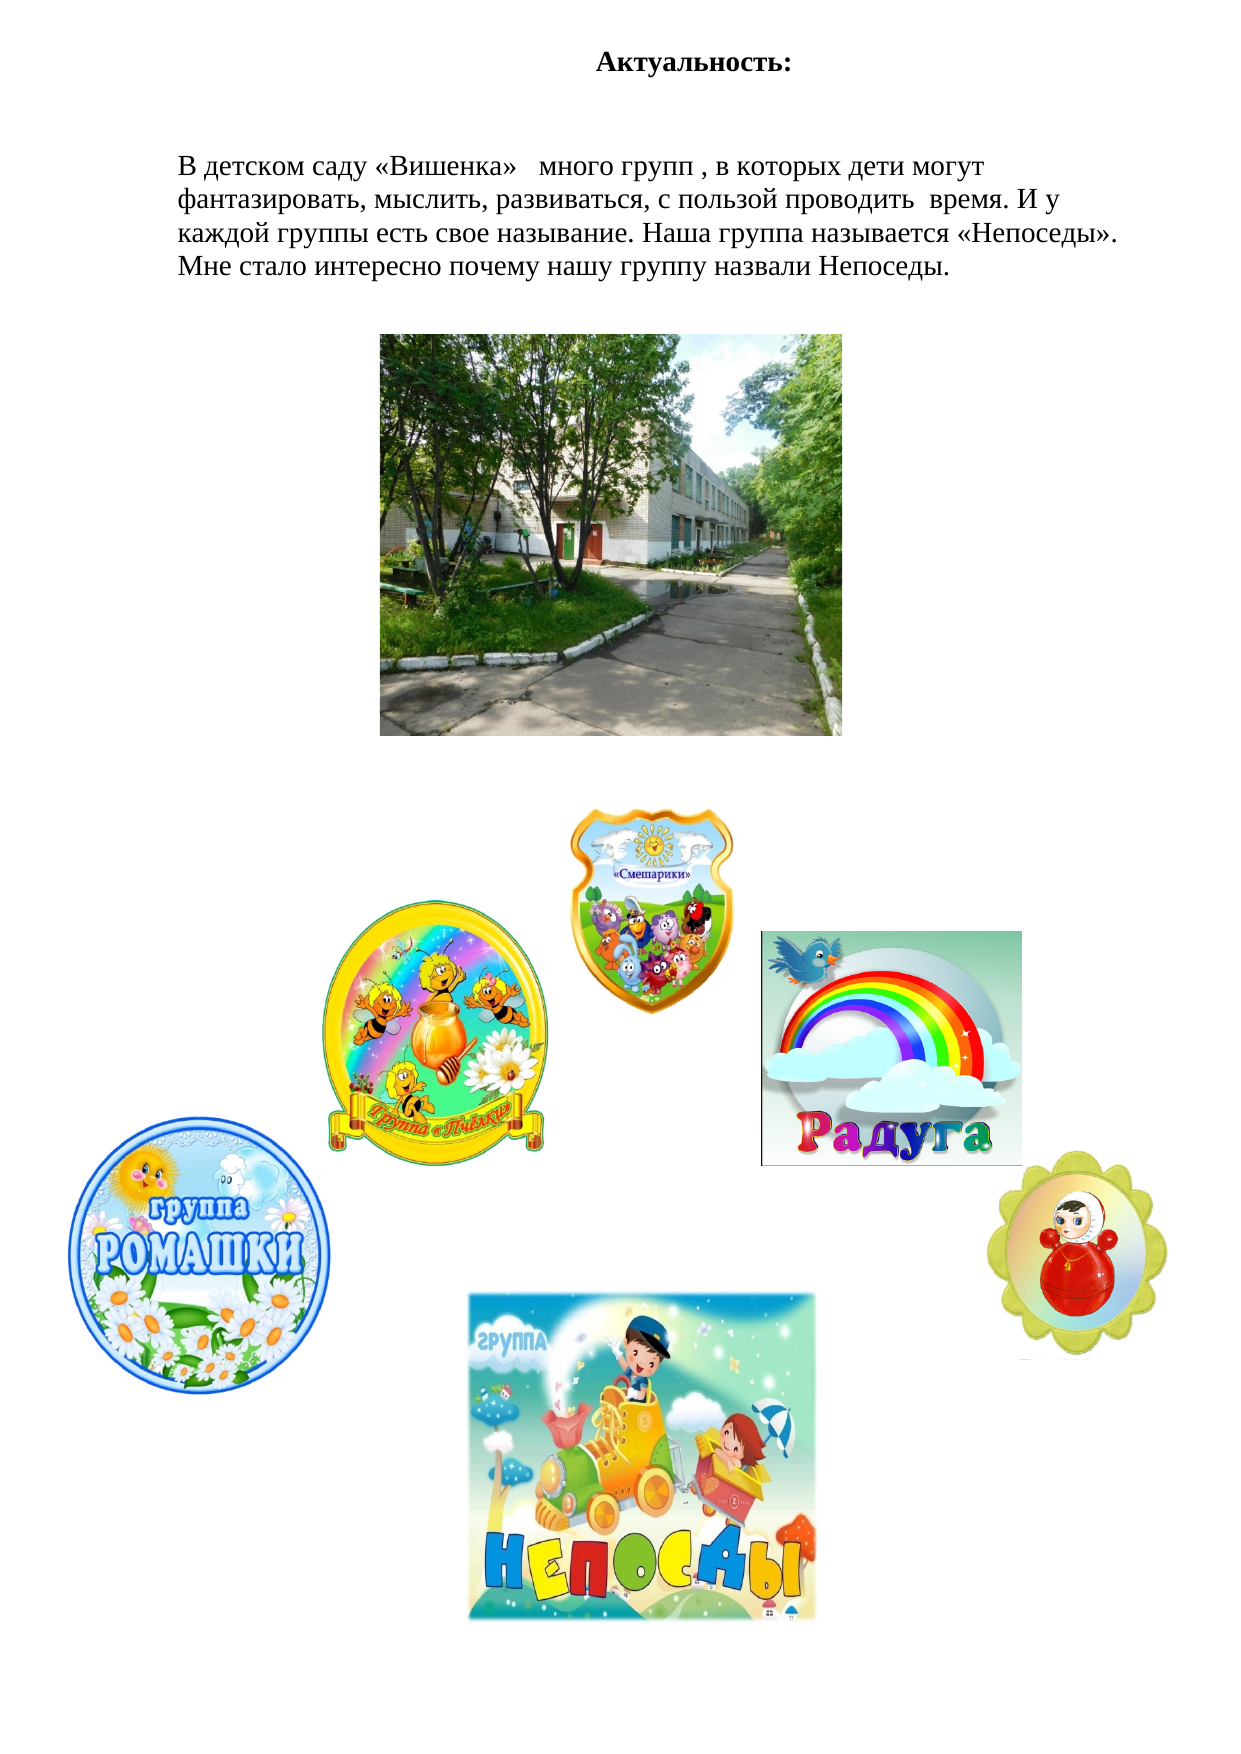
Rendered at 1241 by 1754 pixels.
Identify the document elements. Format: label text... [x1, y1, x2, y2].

picture [465, 1287, 818, 1624]
picture [65, 900, 549, 1397]
text В детском саду «Вишенка» много групп , в которых дети могут фантазировать, мыслить, развиваться, с пользой проводить время. И у каждой группы есть свое называние. Наша группа называется «Непоседы». Мне стало интересно почему нашу группу назвали Непоседы. [177, 148, 1152, 282]
picture [761, 931, 1171, 1360]
picture [570, 803, 735, 1015]
text Актуальность: [177, 44, 1152, 78]
picture [379, 334, 843, 736]
